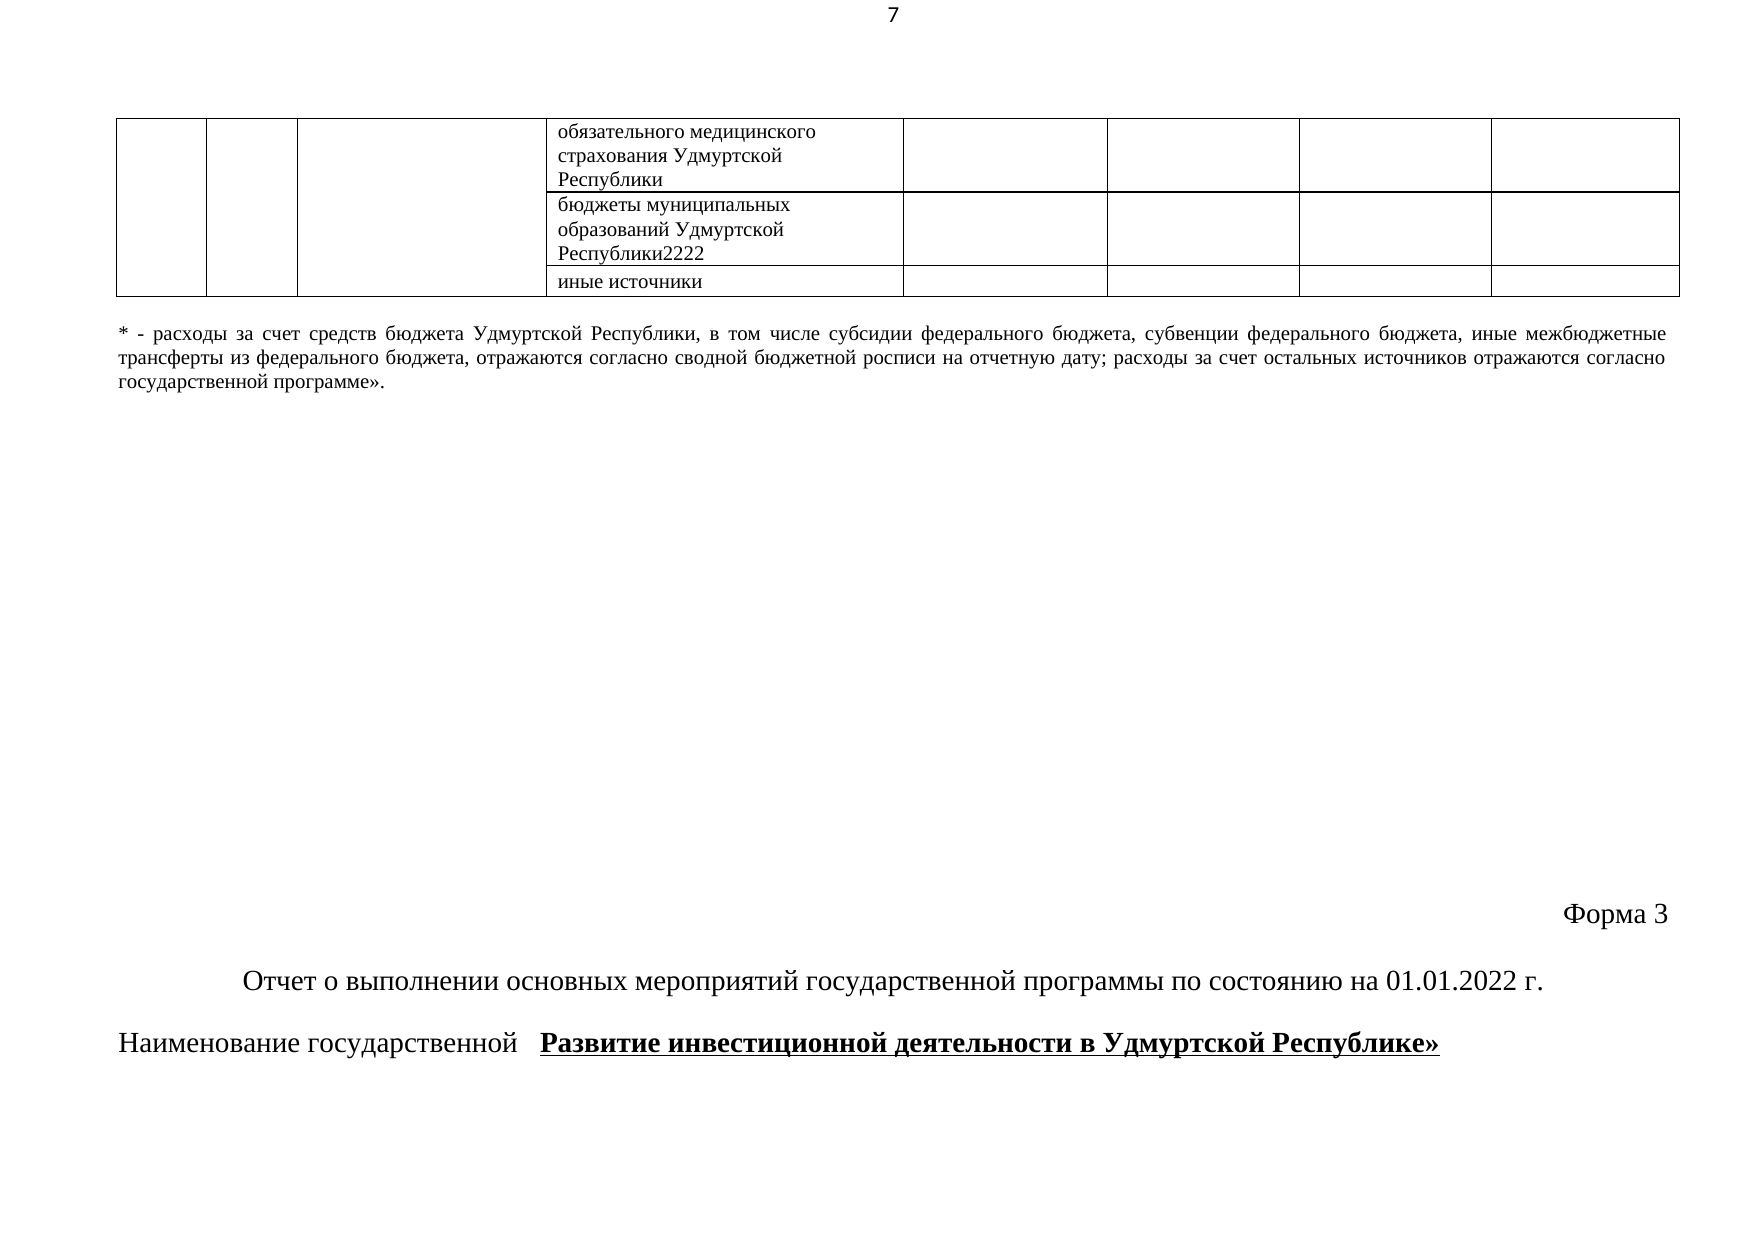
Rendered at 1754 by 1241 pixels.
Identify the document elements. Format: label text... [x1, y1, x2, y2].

table_cell [1300, 193, 1491, 264]
table_cell [1108, 266, 1299, 296]
table_cell [904, 266, 1107, 296]
table_cell [1300, 266, 1491, 296]
table_cell [1492, 266, 1679, 296]
text Отчет о выполнении основных мероприятий государственной программы по состоянию на 01.01.2022 г. [118, 963, 1668, 997]
table_cell бюджеты муниципальных образований Удмуртской Республики2222 [547, 193, 903, 264]
table_cell [1492, 119, 1679, 191]
table_cell [1108, 119, 1299, 191]
text Наименование государственной Развитие инвестиционной деятельности в Удмуртской Республике» [118, 1026, 1668, 1059]
table_cell [1492, 193, 1679, 264]
table_cell иные источники [547, 266, 903, 296]
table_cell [547, 119, 903, 191]
table_cell [1108, 193, 1299, 264]
table_cell [904, 119, 1107, 191]
table_cell [904, 193, 1107, 264]
table_cell [1300, 119, 1491, 191]
text * - расходы за счет средств бюджета Удмуртской Республики, в том числе субсидии федерального бюджета, субвенции федерального бюджета, иные межбюджетные трансферты из федерального бюджета, отражаются согласно сводной бюджетной росписи на отчетную дату; расходы за счет остальных источников отражаются согласно государственной программе». [118, 321, 1668, 393]
text Форма 3 [118, 896, 1668, 930]
